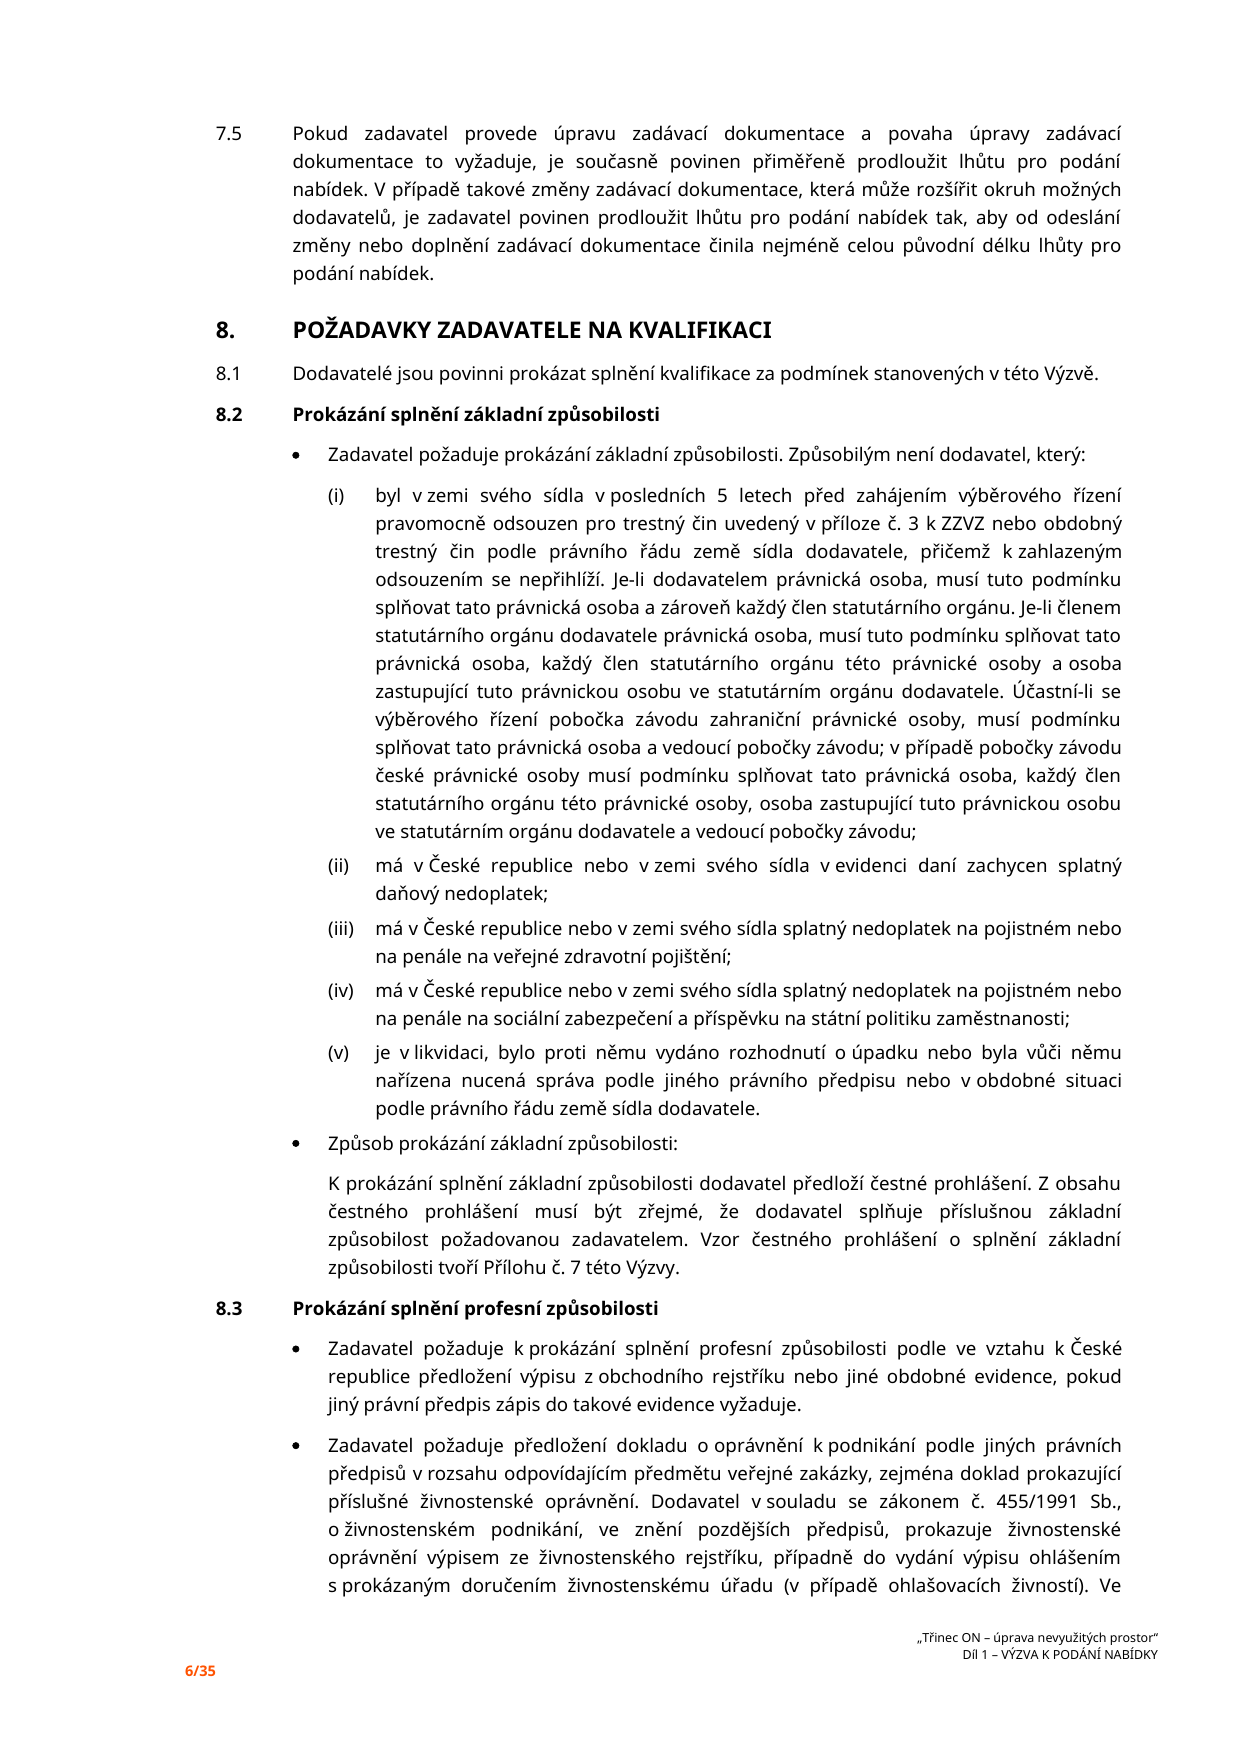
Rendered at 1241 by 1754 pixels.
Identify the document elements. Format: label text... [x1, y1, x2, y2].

text POŽADAVKY ZADAVATELE NA KVALIFIKACI [216, 314, 1122, 345]
text Způsob prokázání základní způsobilosti: [292, 1130, 1122, 1155]
text Dodavatelé jsou povinni prokázat splnění kvalifikace za podmínek stanovených v této Výzvě. [216, 361, 1122, 386]
text má v České republice nebo v zemi svého sídla v evidenci daní zachycen splatný daňový nedoplatek; [328, 853, 1122, 906]
text Prokázání splnění profesní způsobilosti [216, 1295, 1122, 1321]
text byl v zemi svého sídla v posledních 5 letech před zahájením výběrového řízení pravomocně odsouzen pro trestný čin uvedený v příloze č. 3 k ZZVZ nebo obdobný trestný čin podle právního řádu země sídla dodavatele, přičemž k zahlazeným odsouzením se nepřihlíží. Je-li dodavatelem právnická osoba, musí tuto podmínku splňovat tato právnická osoba a zároveň každý člen statutárního orgánu. Je-li členem statutárního orgánu dodavatele právnická osoba, musí tuto podmínku splňovat tato právnická osoba, každý člen statutárního orgánu této právnické osoby a osoba zastupující tuto právnickou osobu ve statutárním orgánu dodavatele. Účastní-li se výběrového řízení pobočka závodu zahraniční právnické osoby, musí podmínku splňovat tato právnická osoba a vedoucí pobočky závodu; v případě pobočky závodu české právnické osoby musí podmínku splňovat tato právnická osoba, každý člen statutárního orgánu této právnické osoby, osoba zastupující tuto právnickou osobu ve statutárním orgánu dodavatele a vedoucí pobočky závodu; [328, 482, 1122, 844]
text má v České republice nebo v zemi svého sídla splatný nedoplatek na pojistném nebo na penále na sociální zabezpečení a příspěvku na státní politiku zaměstnanosti; [328, 977, 1122, 1031]
text Zadavatel požaduje k prokázání splnění profesní způsobilosti podle ve vztahu k České republice předložení výpisu z obchodního rejstříku nebo jiné obdobné evidence, pokud jiný právní předpis zápis do takové evidence vyžaduje. [292, 1336, 1122, 1417]
text K prokázání splnění základní způsobilosti dodavatel předloží čestné prohlášení. Z obsahu čestného prohlášení musí být zřejmé, že dodavatel splňuje příslušnou základní způsobilost požadovanou zadavatelem. Vzor čestného prohlášení o splnění základní způsobilosti tvoří Přílohu č. 7 této Výzvy. [328, 1170, 1122, 1280]
text Zadavatel požaduje prokázání základní způsobilosti. Způsobilým není dodavatel, který: [292, 442, 1122, 467]
text je v likvidaci, bylo proti němu vydáno rozhodnutí o úpadku nebo byla vůči němu nařízena nucená správa podle jiného právního předpisu nebo v obdobné situaci podle právního řádu země sídla dodavatele. [328, 1039, 1122, 1121]
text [292, 1432, 1122, 1598]
text Pokud zadavatel provede úpravu zadávací dokumentace a povaha úpravy zadávací dokumentace to vyžaduje, je současně povinen přiměřeně prodloužit lhůtu pro podání nabídek. V případě takové změny zadávací dokumentace, která může rozšířit okruh možných dodavatelů, je zadavatel povinen prodloužit lhůtu pro podání nabídek tak, aby od odeslání změny nebo doplnění zadávací dokumentace činila nejméně celou původní délku lhůty pro podání nabídek. [216, 121, 1122, 286]
text Prokázání splnění základní způsobilosti [216, 401, 1122, 427]
text má v České republice nebo v zemi svého sídla splatný nedoplatek na pojistném nebo na penále na veřejné zdravotní pojištění; [328, 915, 1122, 968]
